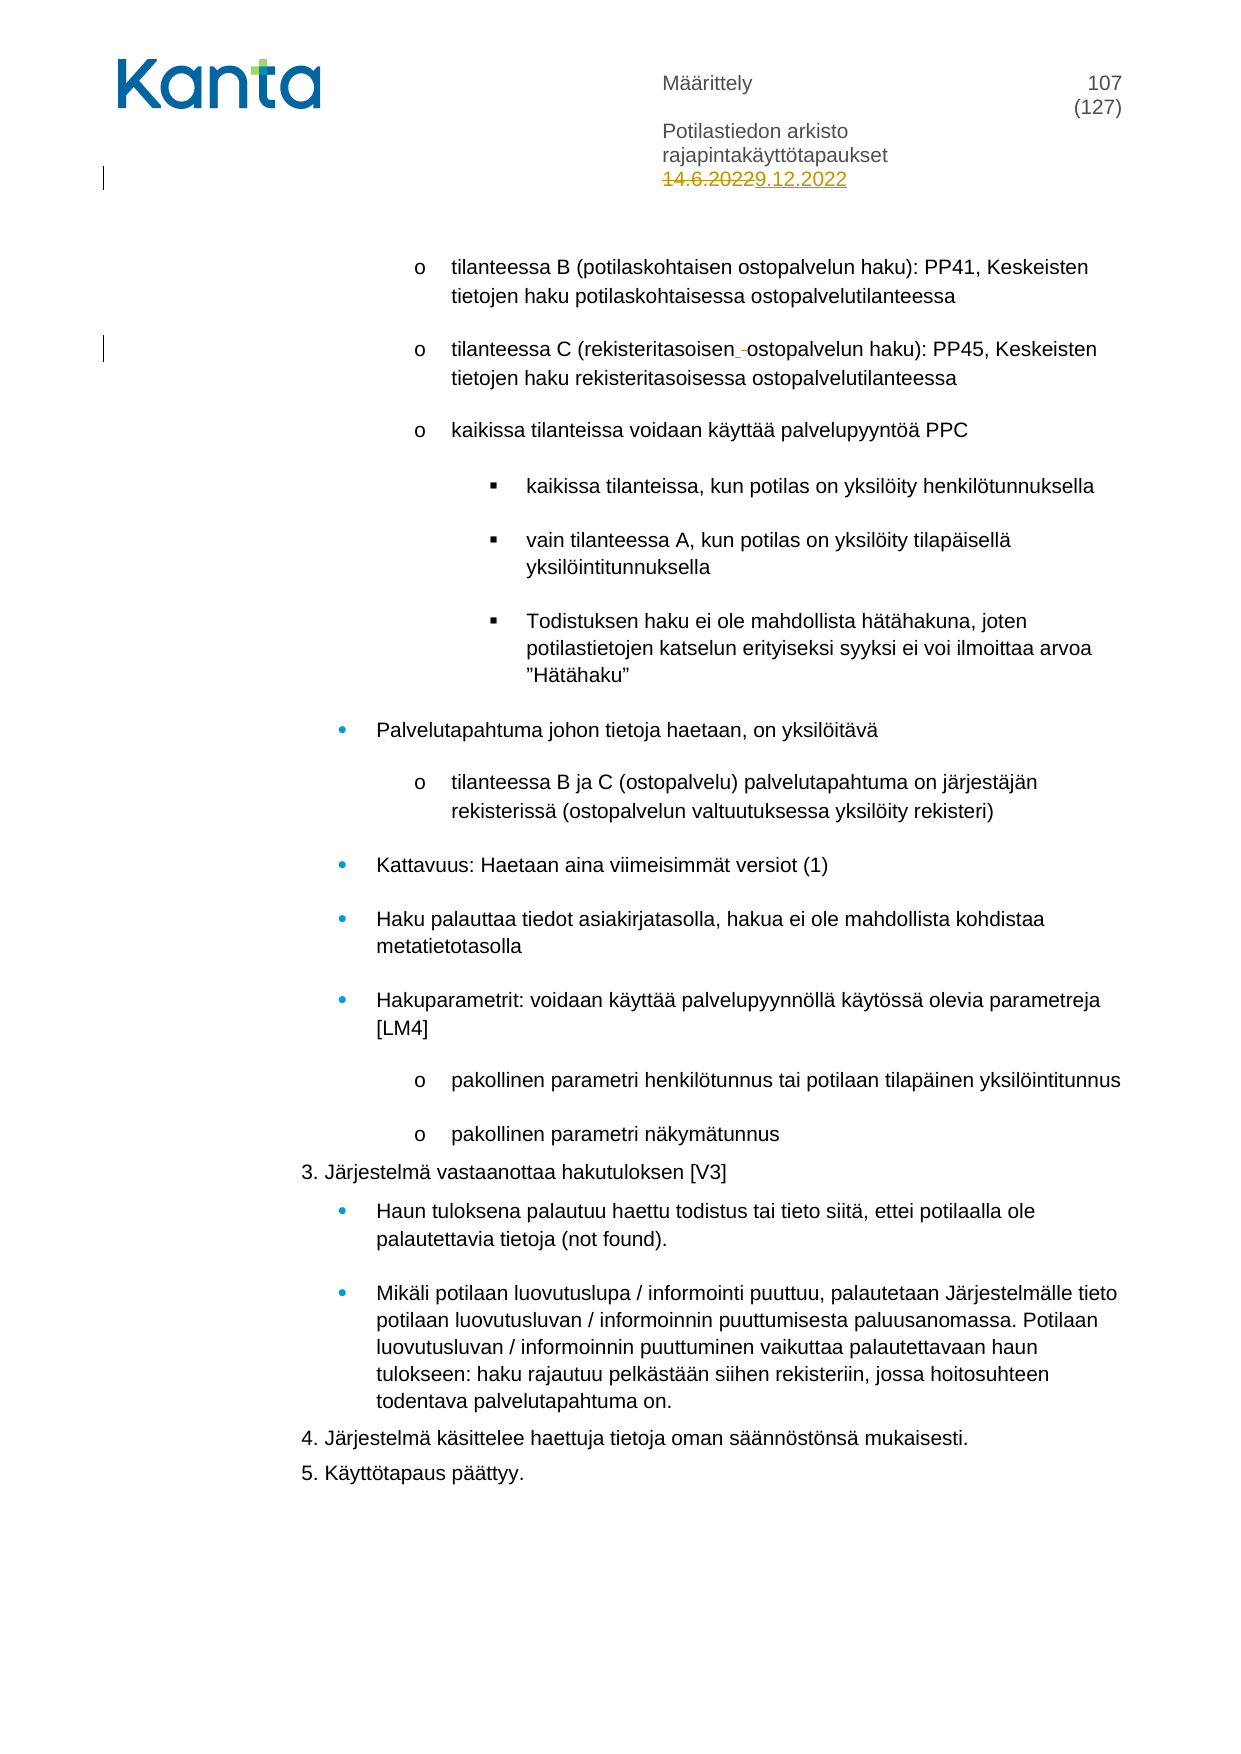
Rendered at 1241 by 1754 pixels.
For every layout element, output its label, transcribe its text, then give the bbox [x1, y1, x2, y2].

list Haun tuloksena palautuu haettu todistus tai tieto siitä, ettei potilaalla ole palautettavia tietoja (not found). [339, 1196, 1122, 1250]
picture [118, 59, 321, 109]
list Mikäli potilaan luovutuslupa / informointi puuttuu, palautetaan Järjestelmälle tieto potilaan luovutusluvan / informoinnin puuttumisesta paluusanomassa. Potilaan luovutusluvan / informoinnin puuttuminen vaikuttaa palautettavaan haun tulokseen: haku rajautuu pelkästään siihen rekisteriin, jossa hoitosuhteen todentava palvelutapahtuma on. [339, 1277, 1122, 1413]
list Käyttötapaus päättyy. [301, 1461, 1122, 1485]
list kaikissa tilanteissa voidaan käyttää palvelupyyntöä PPC [414, 416, 1122, 443]
list Haku palauttaa tiedot asiakirjatasolla, hakua ei ole mahdollista kohdistaa metatietotasolla [339, 904, 1122, 958]
list Järjestelmä käsittelee haettuja tietoja oman säännöstönsä mukaisesti. [301, 1425, 1122, 1449]
list kaikissa tilanteissa, kun potilas on yksilöity henkilötunnuksella [489, 471, 1122, 498]
list Todistuksen haku ei ole mahdollista hätähakuna, joten potilastietojen katselun erityiseksi syyksi ei voi ilmoittaa arvoa ”Hätähaku” [489, 606, 1122, 687]
list Hakuparametrit: voidaan käyttää palvelupyynnöllä käytössä olevia parametreja [LM4] [339, 985, 1122, 1039]
list Järjestelmä vastaanottaa hakutuloksen [V3] [301, 1160, 1122, 1184]
list tilanteessa B ja C (ostopalvelu) palvelutapahtuma on järjestäjän rekisterissä (ostopalvelun valtuutuksessa yksilöity rekisteri) [414, 768, 1122, 823]
list tilanteessa B (potilaskohtaisen ostopalvelun haku): PP41, Keskeisten tietojen haku potilaskohtaisessa ostopalvelutilanteessa [414, 254, 1122, 308]
list tilanteessa C (rekisteritasoisenostopalvelun haku): PP45, Keskeisten tietojen haku rekisteritasoisessa ostopalvelutilanteessa [414, 335, 1122, 389]
list vain tilanteessa A, kun potilas on yksilöity tilapäisellä yksilöintitunnuksella [489, 525, 1122, 579]
list pakollinen parametri henkilötunnus tai potilaan tilapäinen yksilöintitunnus [414, 1066, 1122, 1093]
list pakollinen parametri näkymätunnus [414, 1121, 1122, 1148]
list Palvelutapahtuma johon tietoja haetaan, on yksilöitävä [339, 714, 1122, 741]
list Kattavuus: Haetaan aina viimeisimmät versiot (1) [339, 850, 1122, 877]
